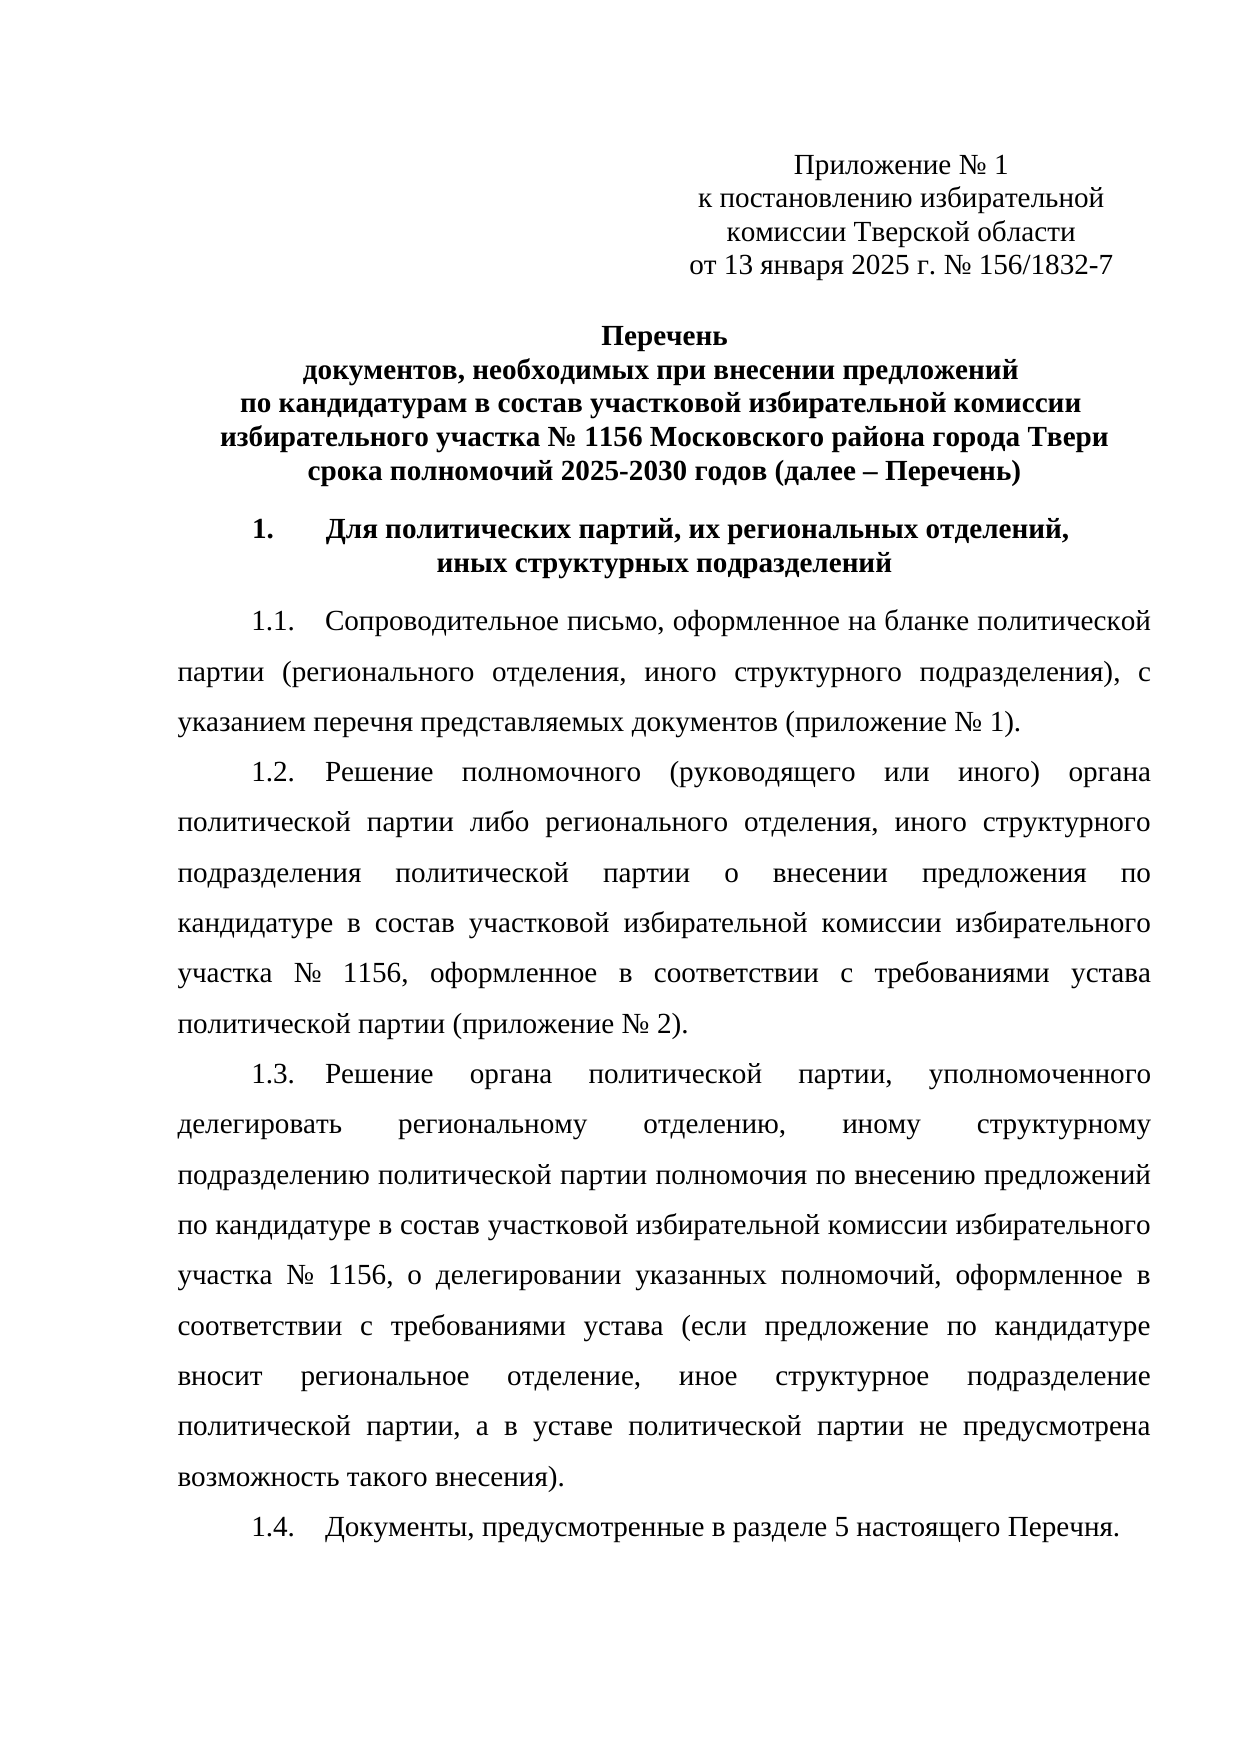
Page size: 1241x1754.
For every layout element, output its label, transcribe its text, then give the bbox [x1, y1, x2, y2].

table_header Приложение № 1 [650, 147, 1152, 180]
text 1.2. Решение полномочного (руководящего или иного) органа политической партии либо регионального отделения, иного структурного подразделения политической партии о внесении предложения по кандидатуре в состав участковой избирательной комиссии избирательного участка № 1156, оформленное в соответствии с требованиями устава политической партии (приложение № 2). [177, 754, 1152, 1039]
table_cell к постановлению избирательной комиссии Тверской области от 13 января 2025 г. № 156/1832-7 [650, 180, 1152, 281]
text 1. Для политических партий, их региональных отделений, иных структурных подразделений [177, 511, 1152, 578]
text 1.3. Решение органа политической партии, уполномоченного делегировать региональному отделению, иному структурному подразделению политической партии полномочия по внесению предложений по кандидатуре в состав участковой избирательной комиссии избирательного участка № 1156, о делегировании указанных полномочий, оформленное в соответствии с требованиями устава (если предложение по кандидатуре вносит региональное отделение, иное структурное подразделение политической партии, а в уставе политической партии не предусмотрена возможность такого внесения). [177, 1056, 1152, 1492]
text Перечень документов, необходимых при внесении предложений по кандидатурам в состав участковой избирательной комиссии избирательного участка № 1156 Московского района города Твери срока полномочий 2025-2030 годов (далее – Перечень) [177, 318, 1152, 486]
text 1.1. Сопроводительное письмо, оформленное на бланке политической партии (регионального отделения, иного структурного подразделения), с указанием перечня представляемых документов (приложение № 1). [177, 603, 1152, 737]
text 1.4. Документы, предусмотренные в разделе 5 настоящего Перечня. [177, 1509, 1152, 1542]
